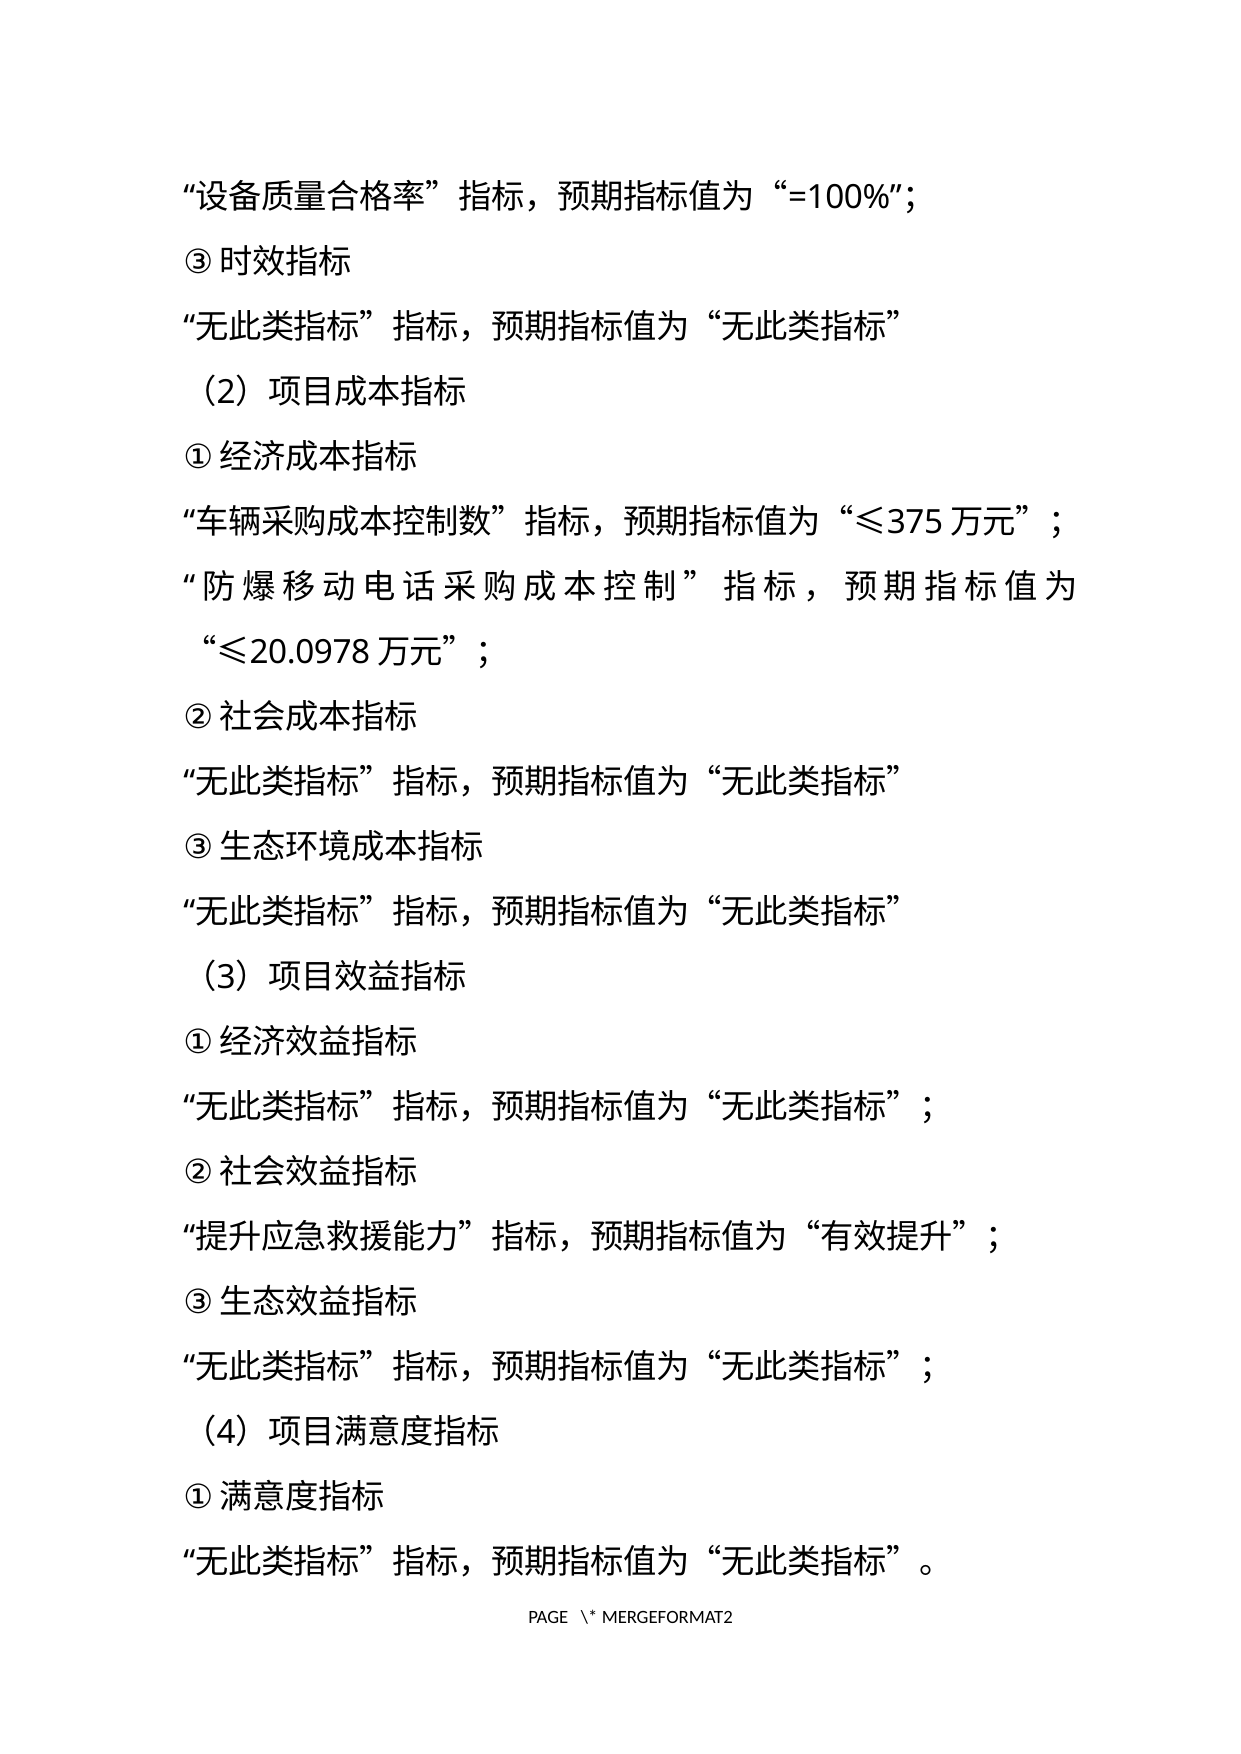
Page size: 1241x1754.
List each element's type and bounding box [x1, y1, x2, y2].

text [183, 162, 1078, 1592]
